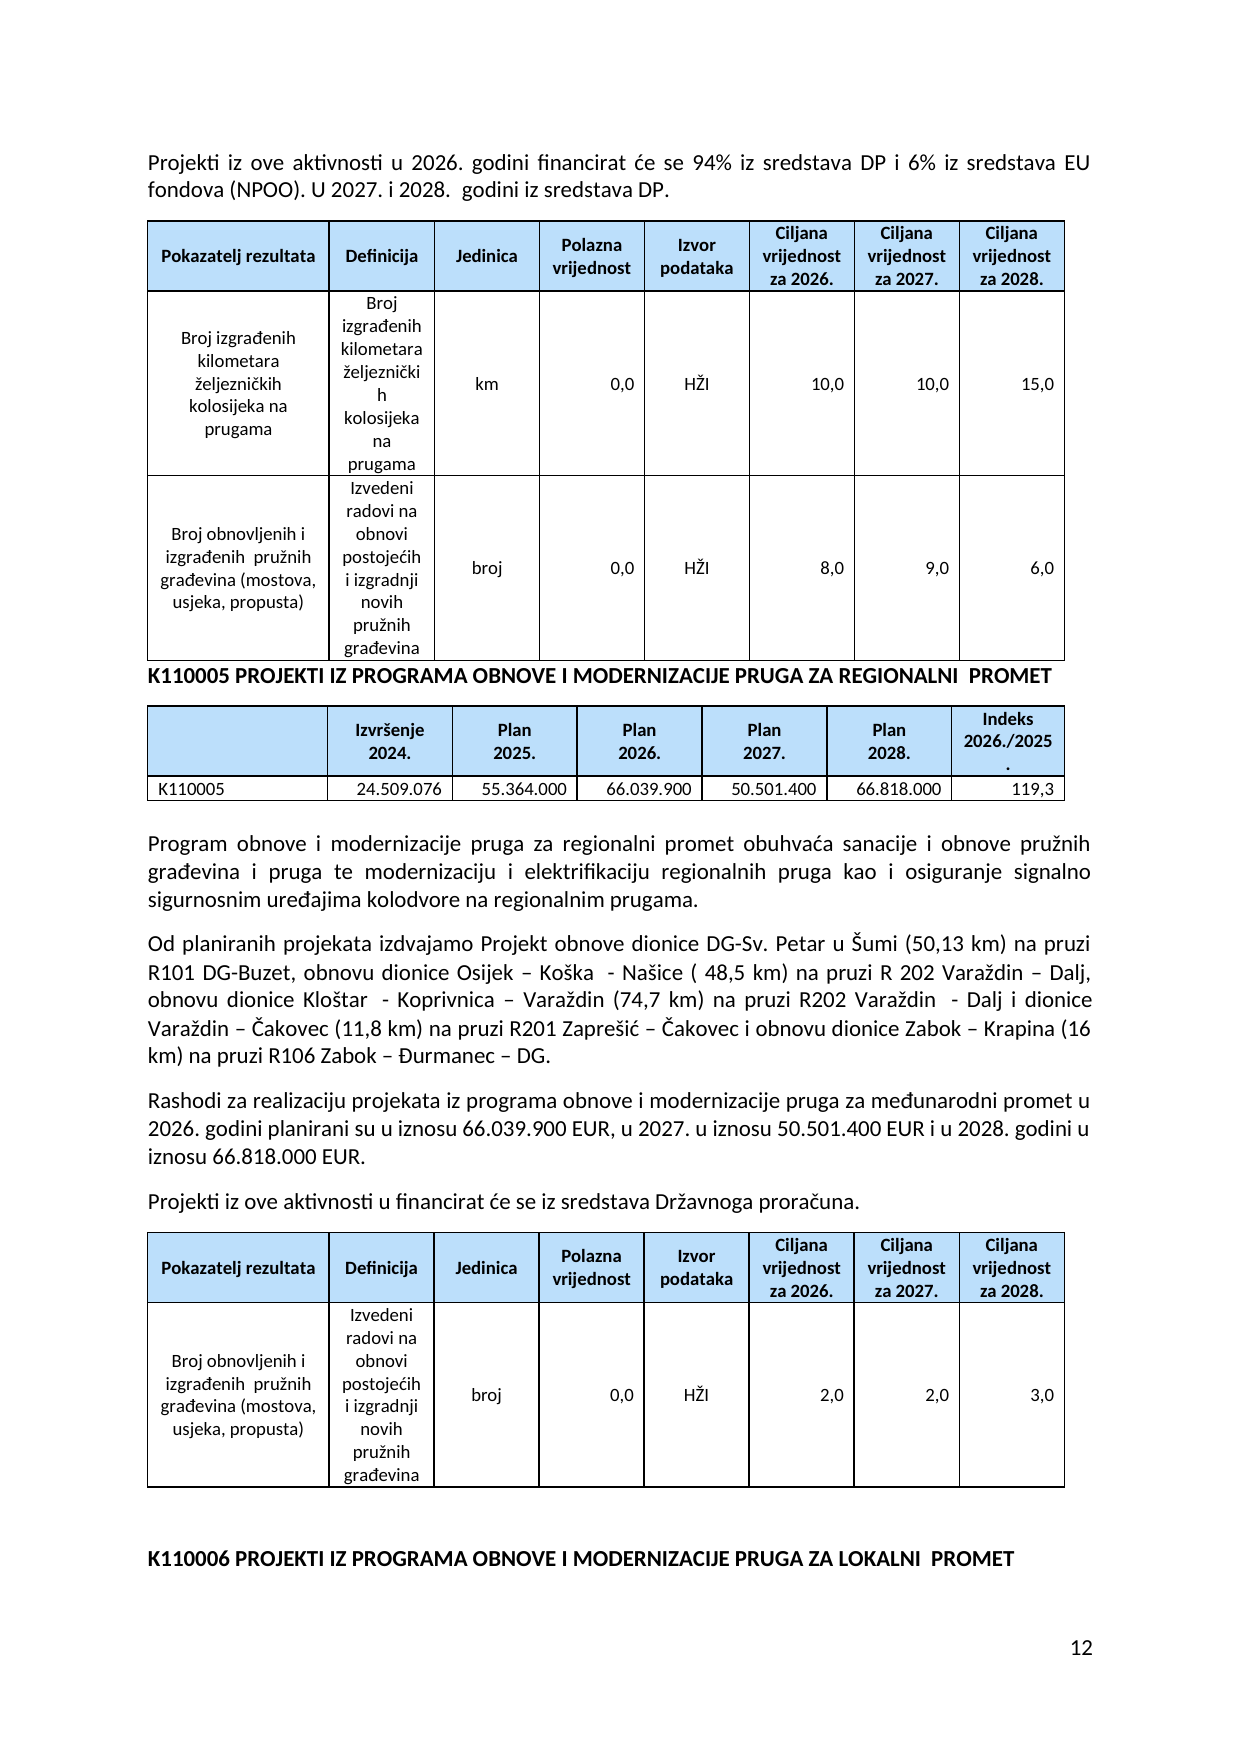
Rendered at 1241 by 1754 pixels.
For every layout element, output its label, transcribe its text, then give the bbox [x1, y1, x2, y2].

text Rashodi za realizaciju projekata iz programa obnove i modernizacije pruga za međunarodni promet u 2026. godini planirani su u iznosu 66.039.900 EUR, u 2027. u iznosu 50.501.400 EUR i u 2028. godini u iznosu 66.818.000 EUR. [148, 1086, 1093, 1170]
table_header Polazna vrijednost [540, 222, 644, 290]
table_header Indeks 2026./2025. [952, 707, 1064, 775]
table_header Ciljana vrijednost za 2027. [855, 222, 959, 290]
table_header Izvor podataka [645, 1233, 748, 1302]
table_cell broj [435, 1303, 538, 1486]
text Projekti iz ove aktivnosti u financirat će se iz sredstava Državnoga proračuna. [148, 1187, 1093, 1215]
table_header [148, 707, 327, 775]
table_header Plan 2026. [578, 707, 701, 775]
table_header Plan 2027. [703, 707, 826, 775]
table_header Pokazatelj rezultata [148, 222, 328, 290]
table_header Polazna vrijednost [540, 1233, 643, 1302]
table_cell Izvedeni radovi na obnovi postojećih i izgradnji novih pružnih građevina [330, 1303, 433, 1486]
table_cell 66.039.900 [578, 777, 701, 799]
table_cell 24.509.076 [328, 777, 452, 799]
table_cell 2,0 [855, 1303, 959, 1486]
table_cell 55.364.000 [453, 777, 576, 799]
table_header Definicija [330, 222, 434, 290]
table_header Plan 2028. [828, 707, 951, 775]
table_header Izvršenje 2024. [328, 707, 452, 775]
table_header Definicija [330, 1233, 433, 1302]
table_cell 3,0 [960, 1303, 1064, 1486]
table_cell 10,0 [855, 292, 959, 475]
table_header Ciljana vrijednost za 2028. [960, 1233, 1064, 1302]
table_header Jedinica [435, 1233, 538, 1302]
table_cell Broj obnovljenih i izgrađenih pružnih građevina (mostova, usjeka, propusta) [148, 1303, 328, 1486]
table_cell Broj izgrađenih kilometara željezničkih kolosijeka na prugama [148, 292, 328, 475]
text Od planiranih projekata izdvajamo Projekt obnove dionice DG-Sv. Petar u Šumi (50,13 km) na pruzi R101 DG-Buzet, obnovu dionice Osijek – Koška - Našice ( 48,5 km) na pruzi R 202 Varaždin – Dalj, obnovu dionice Kloštar - Koprivnica – Varaždin (74,7 km) na pruzi R202 Varaždin - Dalj i dionice Varaždin – Čakovec (11,8 km) na pruzi R201 Zaprešić – Čakovec i obnovu dionice Zabok – Krapina (16 km) na pruzi R106 Zabok – Đurmanec – DG. [148, 929, 1093, 1070]
table_cell 10,0 [750, 292, 854, 475]
table_cell HŽI [645, 292, 749, 475]
table_header Plan 2025. [453, 707, 576, 775]
table_header Ciljana vrijednost za 2028. [960, 222, 1064, 290]
table_cell 119,3 [952, 777, 1064, 799]
table_header Izvor podataka [645, 222, 749, 290]
table_cell 9,0 [855, 476, 959, 659]
table_header Ciljana vrijednost za 2026. [750, 1233, 853, 1302]
table_cell Izvedeni radovi na obnovi postojećih i izgradnji novih pružnih građevina [330, 476, 434, 659]
table_cell HŽI [645, 476, 749, 659]
table_cell 50.501.400 [703, 777, 826, 799]
text K110006 PROJEKTI IZ PROGRAMA OBNOVE I MODERNIZACIJE PRUGA ZA LOKALNI PROMET [148, 1516, 1093, 1572]
table_header Ciljana vrijednost za 2027. [855, 1233, 959, 1302]
table_cell 0,0 [540, 476, 644, 659]
text K110005 PROJEKTI IZ PROGRAMA OBNOVE I MODERNIZACIJE PRUGA ZA REGIONALNI PROMET [148, 661, 1093, 689]
text Program obnove i modernizacije pruga za regionalni promet obuhvaća sanacije i obnove pružnih građevina i pruga te modernizaciju i elektrifikaciju regionalnih pruga kao i osiguranje signalno sigurnosnim uređajima kolodvore na regionalnim prugama. [148, 829, 1093, 913]
table_cell km [435, 292, 539, 475]
table_cell 0,0 [540, 1303, 643, 1486]
table_cell 15,0 [960, 292, 1064, 475]
table_header Jedinica [435, 222, 539, 290]
table_cell Broj obnovljenih i izgrađenih pružnih građevina (mostova, usjeka, propusta) [148, 476, 328, 659]
table_cell 6,0 [960, 476, 1064, 659]
table_cell 8,0 [750, 476, 854, 659]
table_cell 0,0 [540, 292, 644, 475]
table_cell Broj izgrađenih kilometara željezničkih kolosijeka na prugama [330, 292, 434, 475]
table_cell 66.818.000 [828, 777, 951, 799]
table_cell K110005 [148, 777, 327, 799]
table_cell broj [435, 476, 539, 659]
text Projekti iz ove aktivnosti u 2026. godini financirat će se 94% iz sredstava DP i 6% iz sredstava EU fondova (NPOO). U 2027. i 2028. godini iz sredstava DP. [148, 148, 1093, 204]
table_cell HŽI [645, 1303, 748, 1486]
table_cell 2,0 [750, 1303, 853, 1486]
table_header Pokazatelj rezultata [148, 1233, 328, 1302]
table_header Ciljana vrijednost za 2026. [750, 222, 854, 290]
